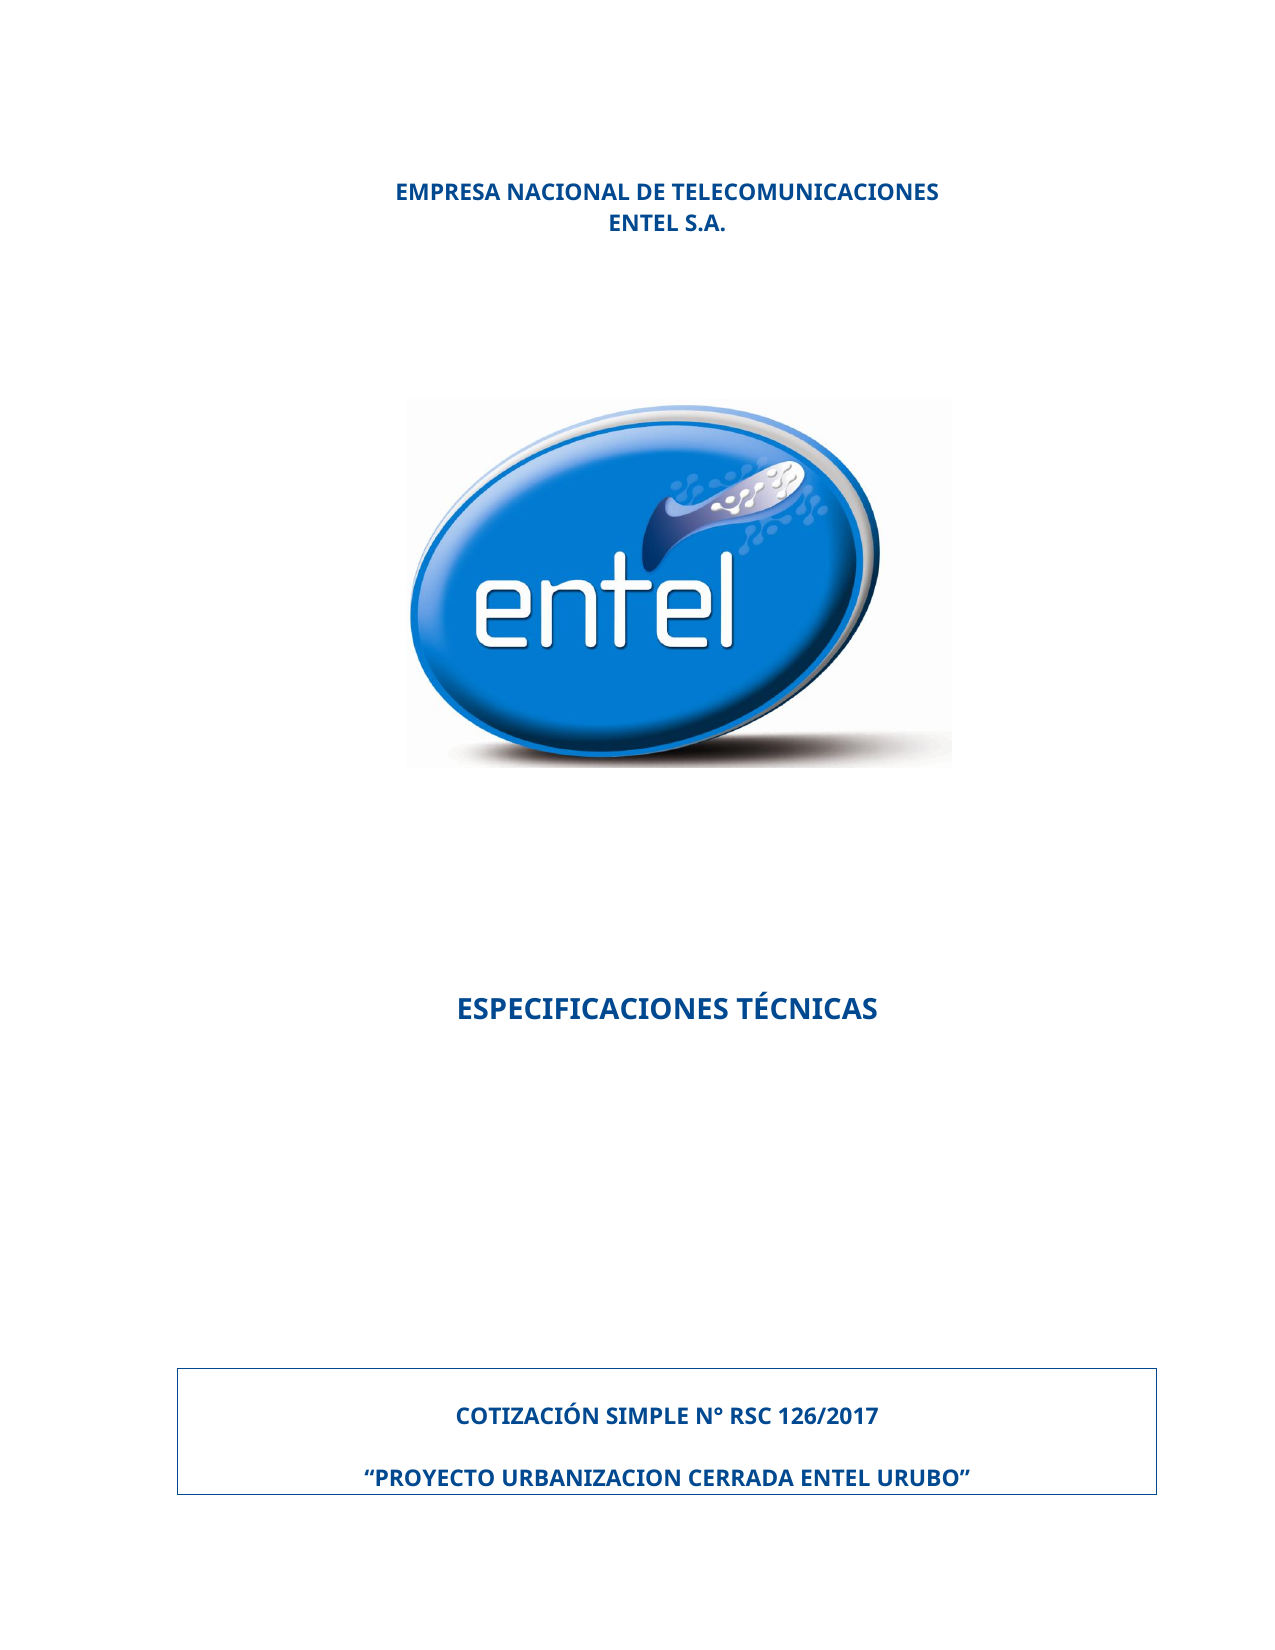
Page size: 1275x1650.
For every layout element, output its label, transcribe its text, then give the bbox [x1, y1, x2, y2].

text ENTEL S.A. [177, 207, 1157, 239]
picture [406, 399, 952, 768]
text EMPRESA NACIONAL DE TELECOMUNICACIONES [177, 176, 1157, 207]
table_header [178, 1369, 1156, 1494]
text ESPECIFICACIONES TÉCNICAS [177, 989, 1157, 1028]
